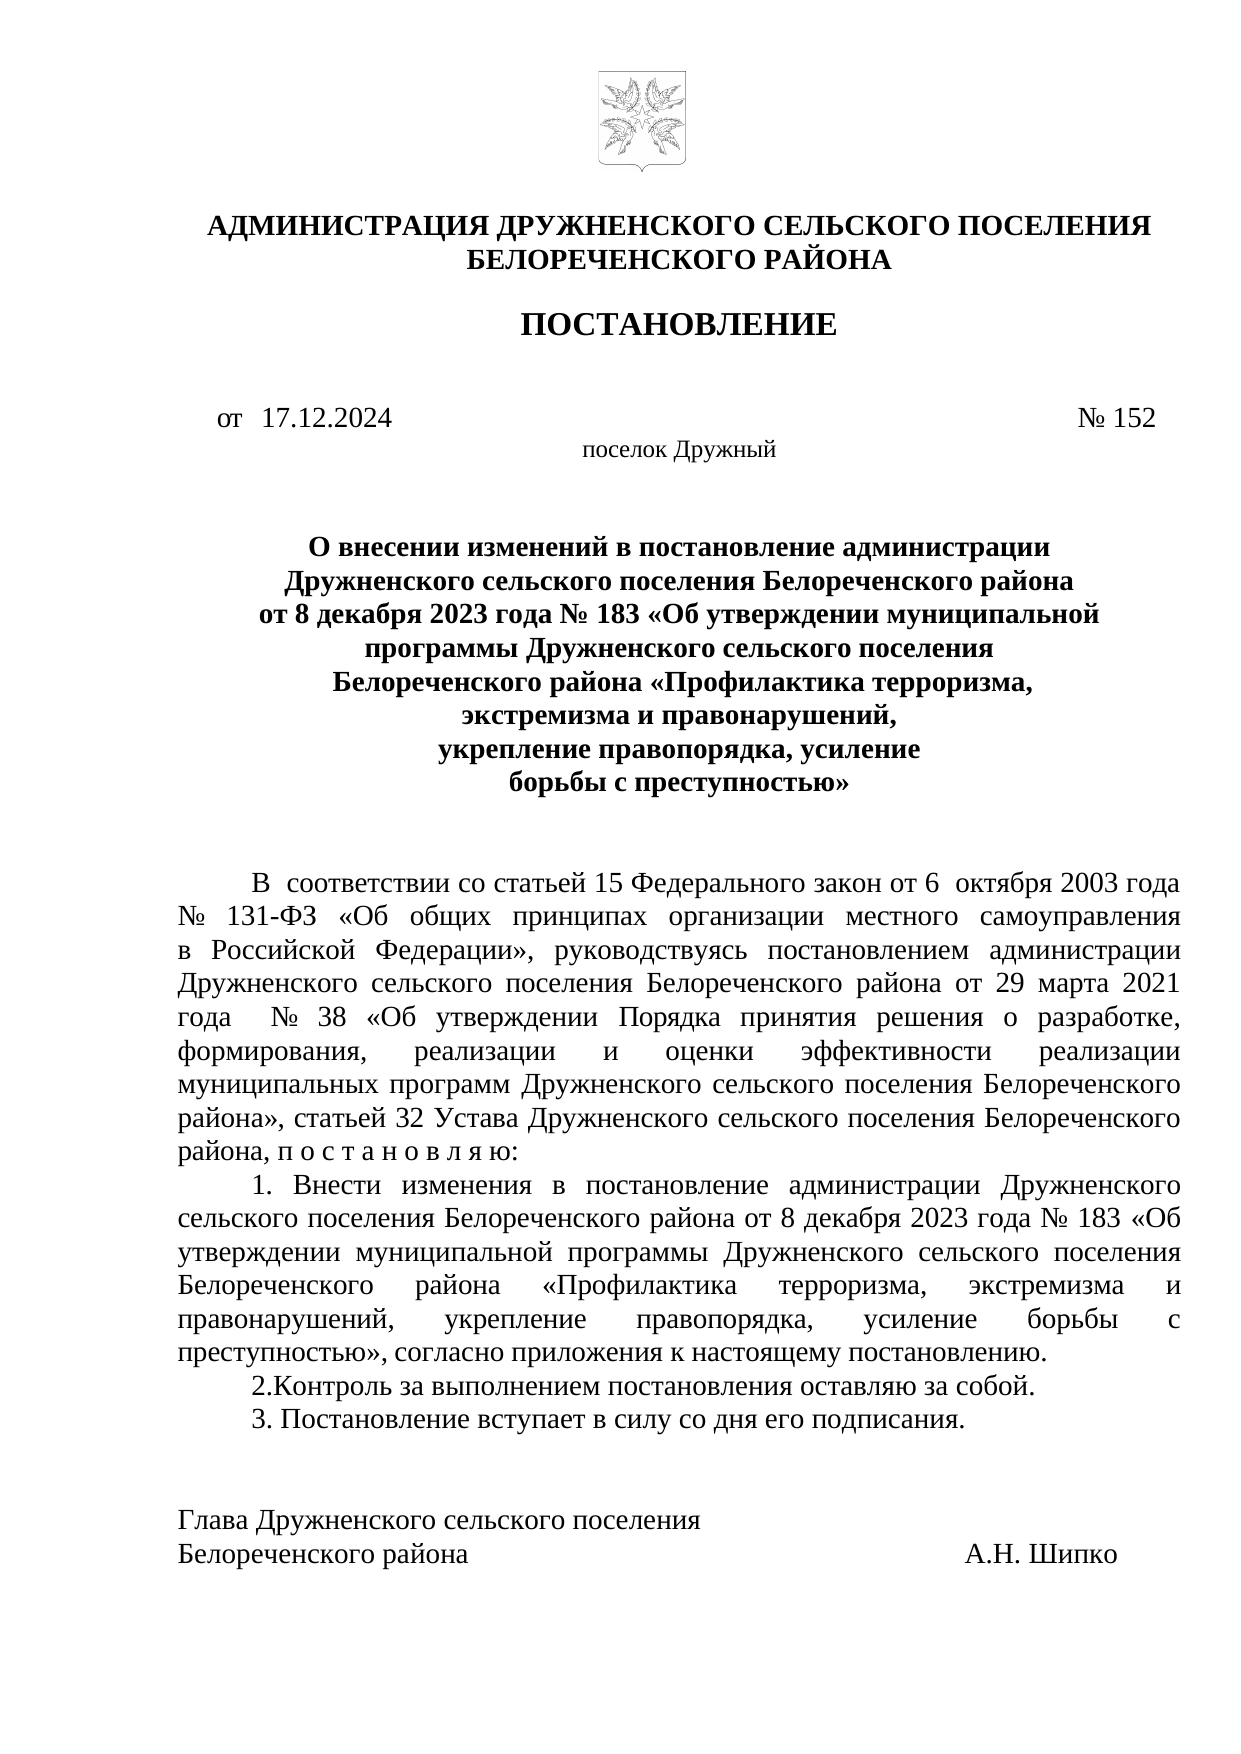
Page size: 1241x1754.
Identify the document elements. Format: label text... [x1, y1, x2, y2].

text от 8 декабря 2023 года № 183 «Об утверждении муниципальной [177, 597, 1181, 630]
text АДМИНИСТРАЦИЯ ДРУЖНЕНСКОГО СЕЛЬСКОГО ПОСЕЛЕНИЯ [177, 208, 1181, 242]
text 1. Внести изменения в постановление администрации Дружненского сельского поселения Белореченского района от 8 декабря 2023 года № 183 «Об утверждении муниципальной программы Дружненского сельского поселения Белореченского района «Профилактика терроризма, экстремизма и правонарушений, укрепление правопорядка, усиление борьбы с преступностью», согласно приложения к настоящему постановлению. [177, 1167, 1181, 1368]
text Глава Дружненского сельского поселения [177, 1502, 1181, 1536]
text 2.Контроль за выполнением постановления оставляю за собой. [177, 1368, 1181, 1402]
text борьбы с преступностью» [177, 764, 1181, 798]
text БЕЛОРЕЧЕНСКОГО РАЙОНА [177, 242, 1181, 276]
text укрепление правопорядка, усиление [177, 731, 1181, 764]
text поселок Дружный [177, 434, 1181, 462]
text программы Дружненского сельского поселения [177, 630, 1181, 664]
text Белореченского района А.Н. Шипко [177, 1536, 1181, 1569]
text экстремизма и правонарушений, [177, 697, 1181, 731]
text В соответствии со статьей 15 Федерального закон от 6 октября 2003 года № 131-ФЗ «Об общих принципах организации местного самоуправления в Российской Федерации», руководствуясь постановлением администрации Дружненского сельского поселения Белореченского района от 29 марта 2021 года № 38 «Об утверждении Порядка принятия решения о разработке, формирования, реализации и оценки эффективности реализации муниципальных программ Дружненского сельского поселения Белореченского района», статьей 32 Устава Дружненского сельского поселения Белореченского района, п о с т а н о в л я ю: [177, 865, 1181, 1167]
text от 17.12.2024 № 152 [177, 400, 1181, 434]
text ПОСТАНОВЛЕНИЕ [177, 304, 1181, 343]
text Белореченского района «Профилактика терроризма, [177, 664, 1181, 697]
text Дружненского сельского поселения Белореченского района [177, 563, 1181, 597]
text О внесении изменений в постановление администрации [177, 529, 1181, 563]
text 3. Постановление вступает в силу со дня его подписания. [177, 1402, 1181, 1435]
